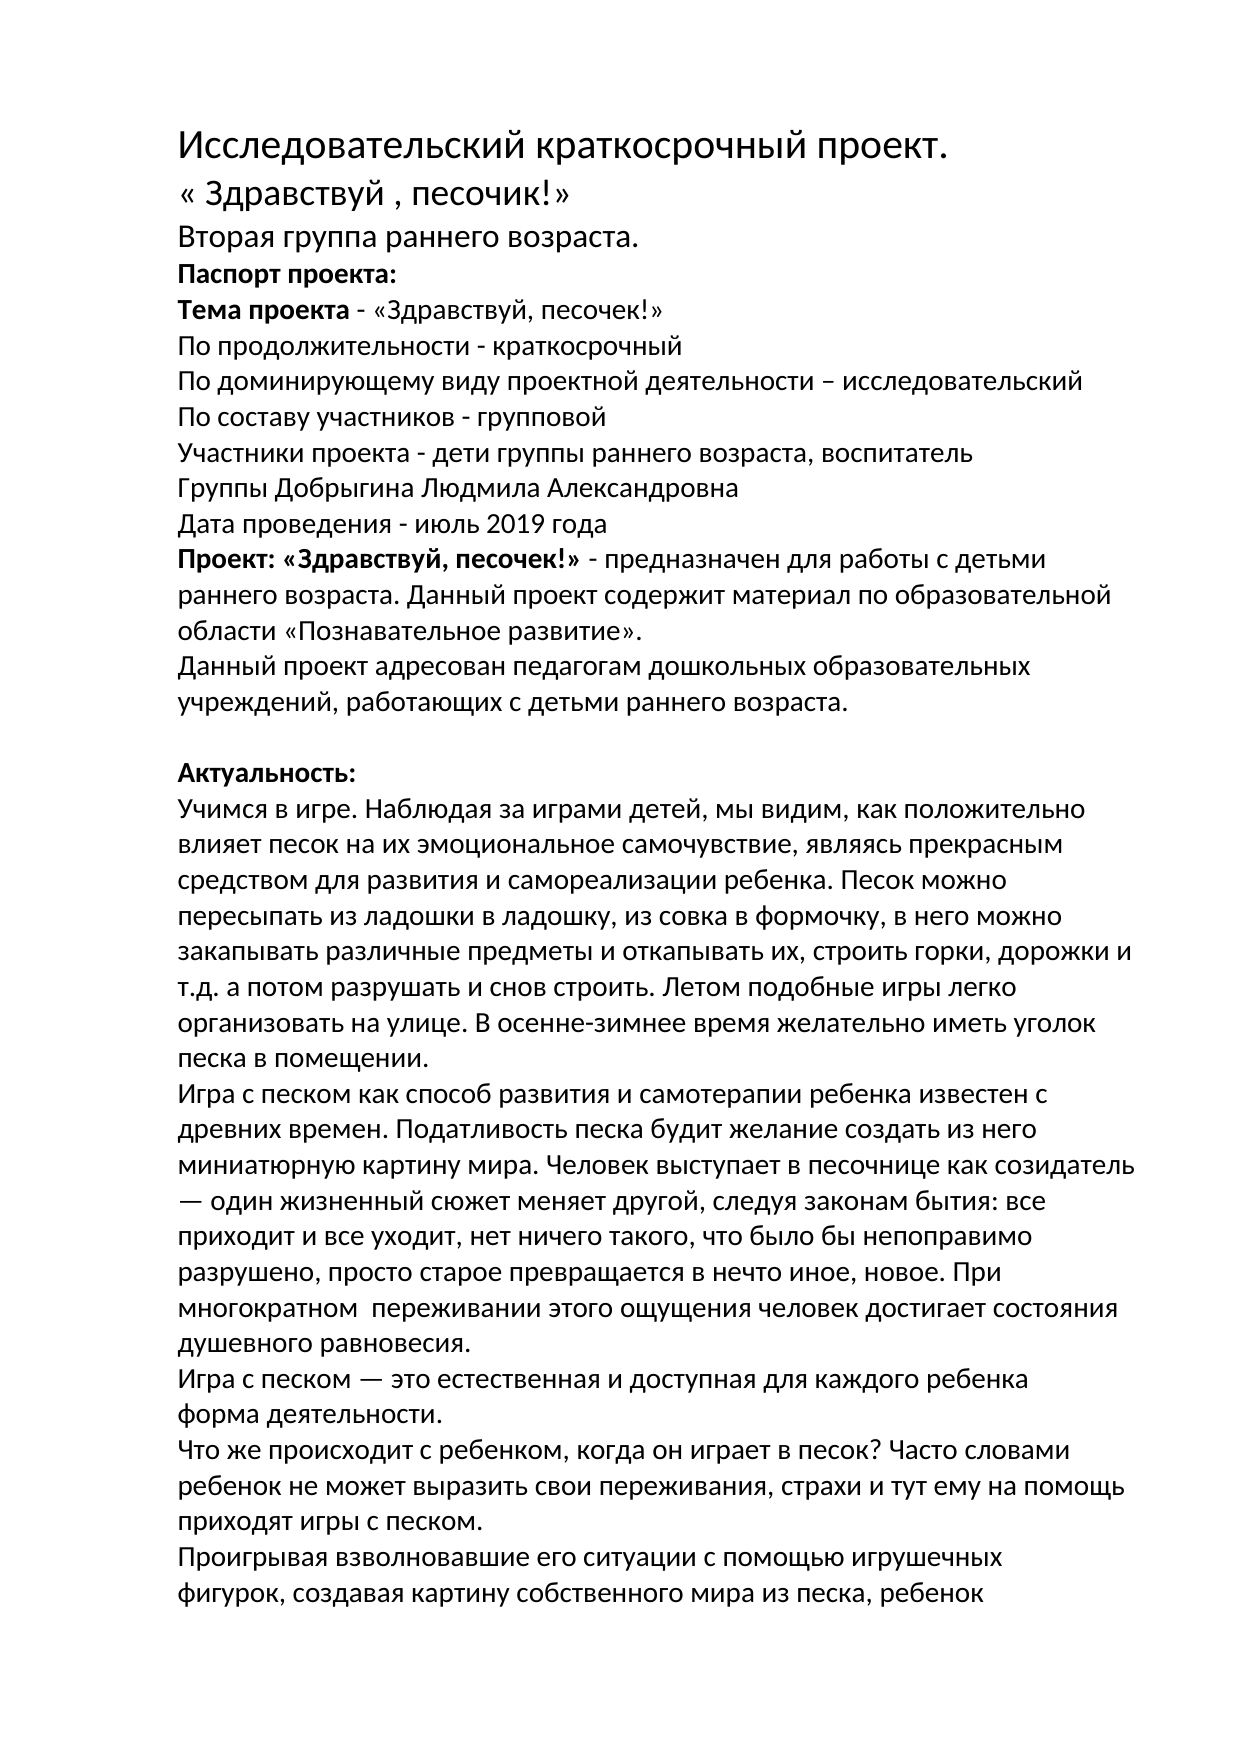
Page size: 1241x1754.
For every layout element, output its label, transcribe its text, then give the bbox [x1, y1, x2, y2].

text Паспорт проекта: [177, 256, 1152, 291]
text приходит и все уходит, нет ничего такого, что было бы непоправимо [177, 1217, 1152, 1253]
text Игра с песком — это естественная и доступная для каждого ребенка [177, 1360, 1152, 1396]
text раннего возраста. Данный проект содержит материал по образовательной [177, 576, 1152, 612]
text Тема проекта - «Здравствуй, песочек!» [177, 291, 1152, 327]
text — один жизненный сюжет меняет другой, следуя законам бытия: все [177, 1182, 1152, 1217]
text Исследовательский краткосрочный проект. [177, 118, 1152, 169]
text Вторая группа раннего возраста. [177, 215, 1152, 256]
text Участники проекта - дети группы раннего возраста, воспитатель [177, 434, 1152, 469]
text Игра с песком как способ развития и самотерапии ребенка известен с [177, 1075, 1152, 1111]
text Данный проект адресован педагогам дошкольных образовательных [177, 647, 1152, 683]
text учреждений, работающих с детьми раннего возраста. [177, 683, 1152, 719]
text Проигрывая взволновавшие его ситуации с помощью игрушечных [177, 1538, 1152, 1574]
text фигурок, создавая картину собственного мира из песка, ребенок [177, 1574, 1152, 1609]
text душевного равновесия. [177, 1324, 1152, 1360]
text ребенок не может выразить свои переживания, страхи и тут ему на помощь [177, 1467, 1152, 1502]
text форма деятельности. [177, 1396, 1152, 1431]
text По продолжительности - краткосрочный [177, 327, 1152, 362]
text « Здравствуй , песочик!» [177, 169, 1152, 215]
text древних времен. Податливость песка будит желание создать из него [177, 1111, 1152, 1146]
text По составу участников - групповой [177, 398, 1152, 434]
text разрушено, просто старое превращается в нечто иное, новое. При [177, 1253, 1152, 1289]
text многократном переживании этого ощущения человек достигает состояния [177, 1289, 1152, 1324]
text Учимся в игре. Наблюдая за играми детей, мы видим, как положительно влияет песок на их эмоциональное самочувствие, являясь прекрасным средством для развития и самореализации ребенка. Песок можно пересыпать из ладошки в ладошку, из совка в формочку, в него можно закапывать различные предметы и откапывать их, строить горки, дорожки и т.д. а потом разрушать и снов строить. Летом подобные игры легко организовать на улице. В осенне-зимнее время желательно иметь уголок песка в помещении. [177, 790, 1152, 1075]
text области «Познавательное развитие». [177, 612, 1152, 647]
text Проект: «Здравствуй, песочек!» - предназначен для работы с детьми [177, 541, 1152, 576]
text миниатюрную картину мира. Человек выступает в песочнице как созидатель [177, 1146, 1152, 1182]
text Что же происходит с ребенком, когда он играет в песок? Часто словами [177, 1431, 1152, 1467]
text По доминирующему виду проектной деятельности – исследовательский [177, 362, 1152, 398]
text Актуальность: [177, 754, 1152, 790]
text Дата проведения - июль 2019 года [177, 505, 1152, 541]
text Группы Добрыгина Людмила Александровна [177, 469, 1152, 505]
text приходят игры с песком. [177, 1502, 1152, 1538]
